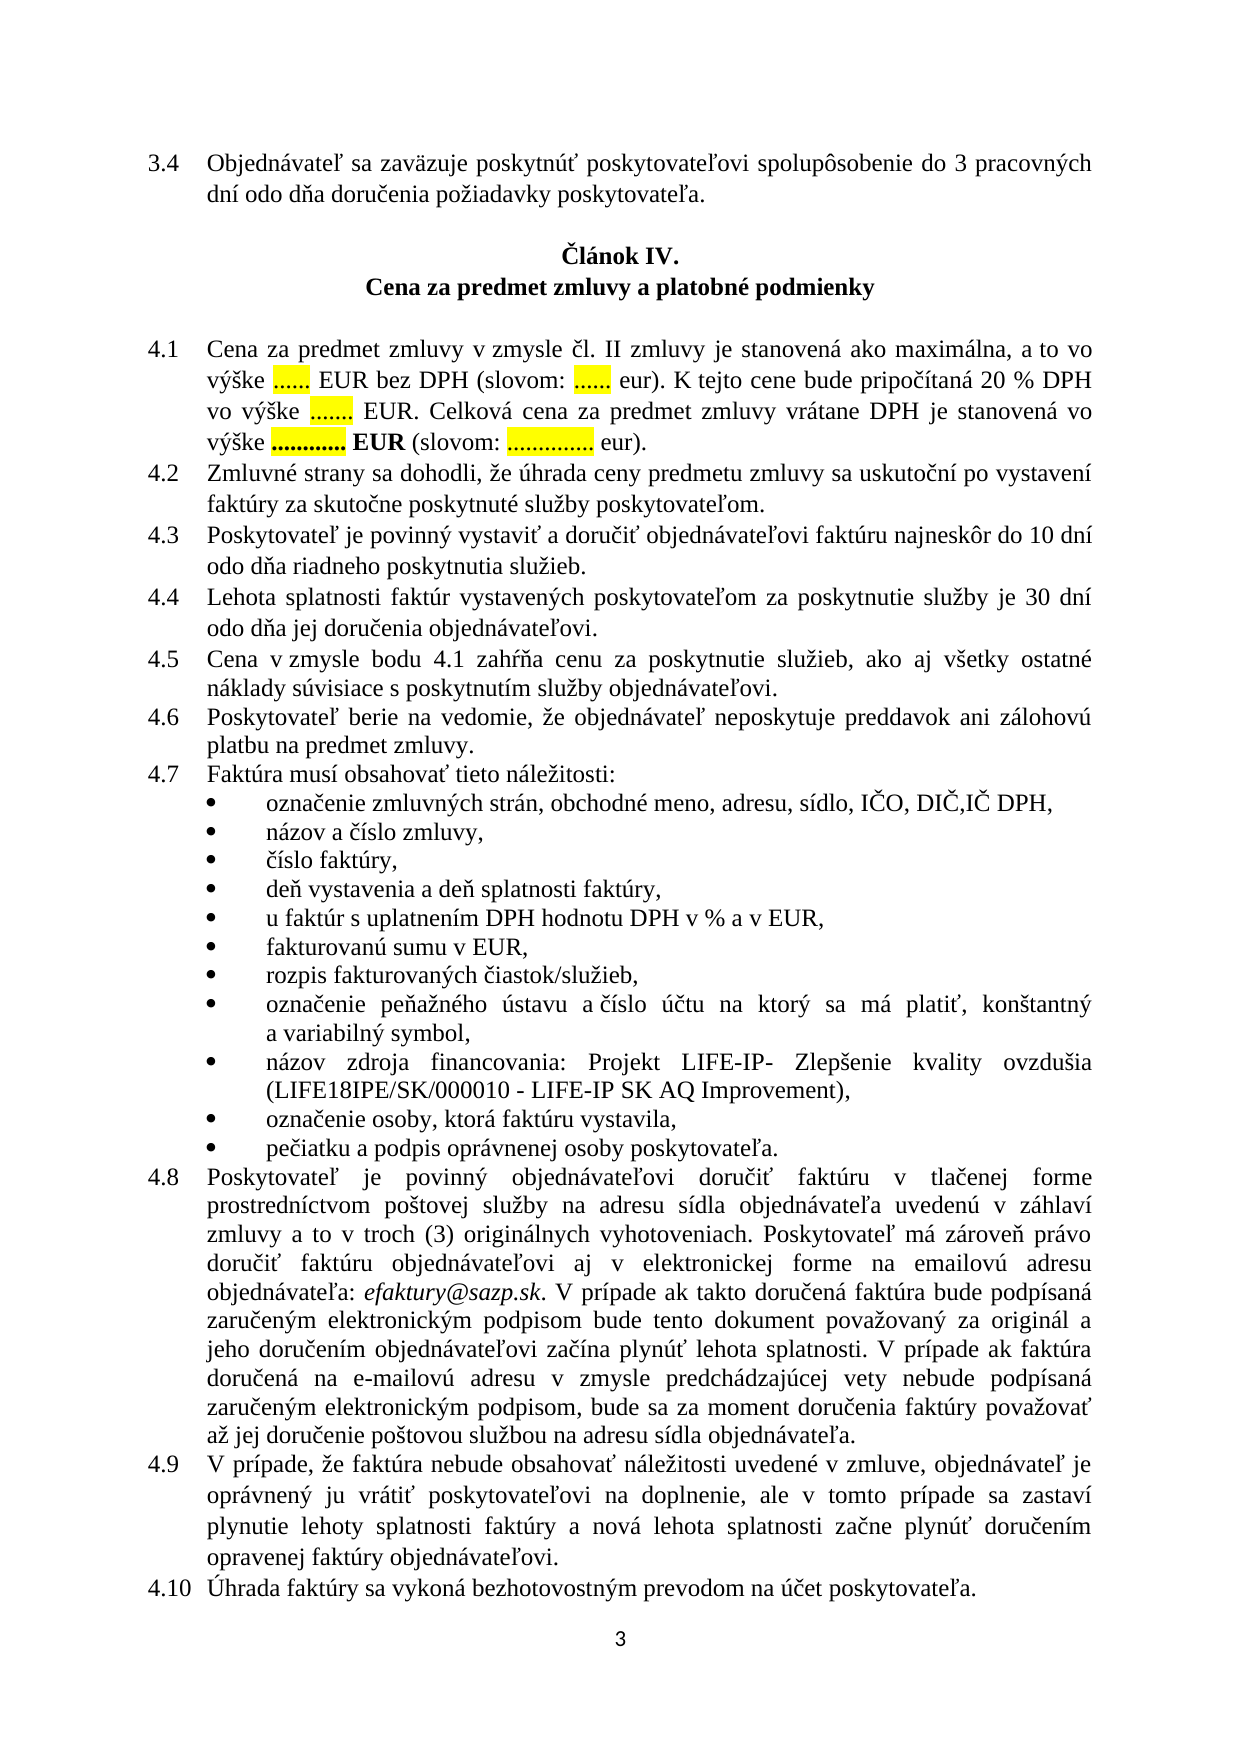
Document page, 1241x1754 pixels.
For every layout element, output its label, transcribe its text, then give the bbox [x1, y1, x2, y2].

list názov zdroja financovania: Projekt LIFE-IP- Zlepšenie kvality ovzdušia (LIFE18IPE/SK/000010 - LIFE-IP SK AQ Improvement), [207, 1047, 1093, 1104]
list deň vystavenia a deň splatnosti faktúry, [207, 874, 1093, 903]
list Poskytovateľ je povinný objednávateľovi doručiť faktúru v tlačenej forme prostredníctvom poštovej služby na adresu sídla objednávateľa uvedenú v záhlaví zmluvy a to v troch (3) originálnych vyhotoveniach. Poskytovateľ má zároveň právo doručiť faktúru objednávateľovi aj v elektronickej forme na emailovú adresu objednávateľa: efaktury@sazp.sk. V prípade ak takto doručená faktúra bude podpísaná zaručeným elektronickým podpisom bude tento dokument považovaný za originál a jeho doručením objednávateľovi začína plynúť lehota splatnosti. V prípade ak faktúra doručená na e-mailovú adresu v zmysle predchádzajúcej vety nebude podpísaná zaručeným elektronickým podpisom, bude sa za moment doručenia faktúry považovať až jej doručenie poštovou službou na adresu sídla objednávateľa. [148, 1162, 1093, 1449]
text Článok IV. [148, 241, 1093, 269]
list Lehota splatnosti faktúr vystavených poskytovateľom za poskytnutie služby je 30 dní odo dňa jej doručenia objednávateľovi. [148, 582, 1093, 642]
list Objednávateľ sa zaväzuje poskytnúť poskytovateľovi spolupôsobenie do 3 pracovných dní odo dňa doručenia požiadavky poskytovateľa. [148, 148, 1093, 207]
list fakturovanú sumu v EUR, [207, 932, 1093, 961]
list číslo faktúry, [207, 846, 1093, 874]
list Cena za predmet zmluvy v zmysle čl. II zmluvy je stanovená ako maximálna, a to vo výške ...... EUR bez DPH (slovom: ...... eur). K tejto cene bude pripočítaná 20 % DPH vo výške ....... EUR. Celková cena za predmet zmluvy vrátane DPH je stanovená vo výške ............ EUR (slovom: .............. eur). [148, 334, 1093, 456]
list Cena v zmysle bodu 4.1 zahŕňa cenu za poskytnutie služieb, ako aj všetky ostatné náklady súvisiace s poskytnutím služby objednávateľovi. [148, 644, 1093, 702]
list u faktúr s uplatnením DPH hodnotu DPH v % a v EUR, [207, 903, 1093, 932]
list Zmluvné strany sa dohodli, že úhrada ceny predmetu zmluvy sa uskutoční po vystavení faktúry za skutočne poskytnuté služby poskytovateľom. [148, 458, 1093, 518]
list označenie peňažného ústavu a číslo účtu na ktorý sa má platiť, konštantný a variabilný symbol, [207, 989, 1093, 1047]
list rozpis fakturovaných čiastok/služieb, [207, 961, 1093, 989]
list Poskytovateľ berie na vedomie, že objednávateľ neposkytuje preddavok ani zálohovú platbu na predmet zmluvy. [148, 702, 1093, 759]
list označenie osoby, ktorá faktúru vystavila, [207, 1104, 1093, 1133]
list V prípade, že faktúra nebude obsahovať náležitosti uvedené v zmluve, objednávateľ je oprávnený ju vrátiť poskytovateľovi na doplnenie, ale v tomto prípade sa zastaví plynutie lehoty splatnosti faktúry a nová lehota splatnosti začne plynúť doručením opravenej faktúry objednávateľovi. [148, 1449, 1093, 1571]
text Cena za predmet zmluvy a platobné podmienky [148, 272, 1093, 301]
list Úhrada faktúry sa vykoná bezhotovostným prevodom na účet poskytovateľa. [148, 1573, 1093, 1602]
list pečiatku a podpis oprávnenej osoby poskytovateľa. [207, 1133, 1093, 1162]
list názov a číslo zmluvy, [207, 817, 1093, 846]
list Faktúra musí obsahovať tieto náležitosti: [148, 759, 1093, 788]
list označenie zmluvných strán, obchodné meno, adresu, sídlo, IČO, DIČ,IČ DPH, [207, 788, 1093, 817]
list Poskytovateľ je povinný vystaviť a doručiť objednávateľovi faktúru najneskôr do 10 dní odo dňa riadneho poskytnutia služieb. [148, 520, 1093, 580]
